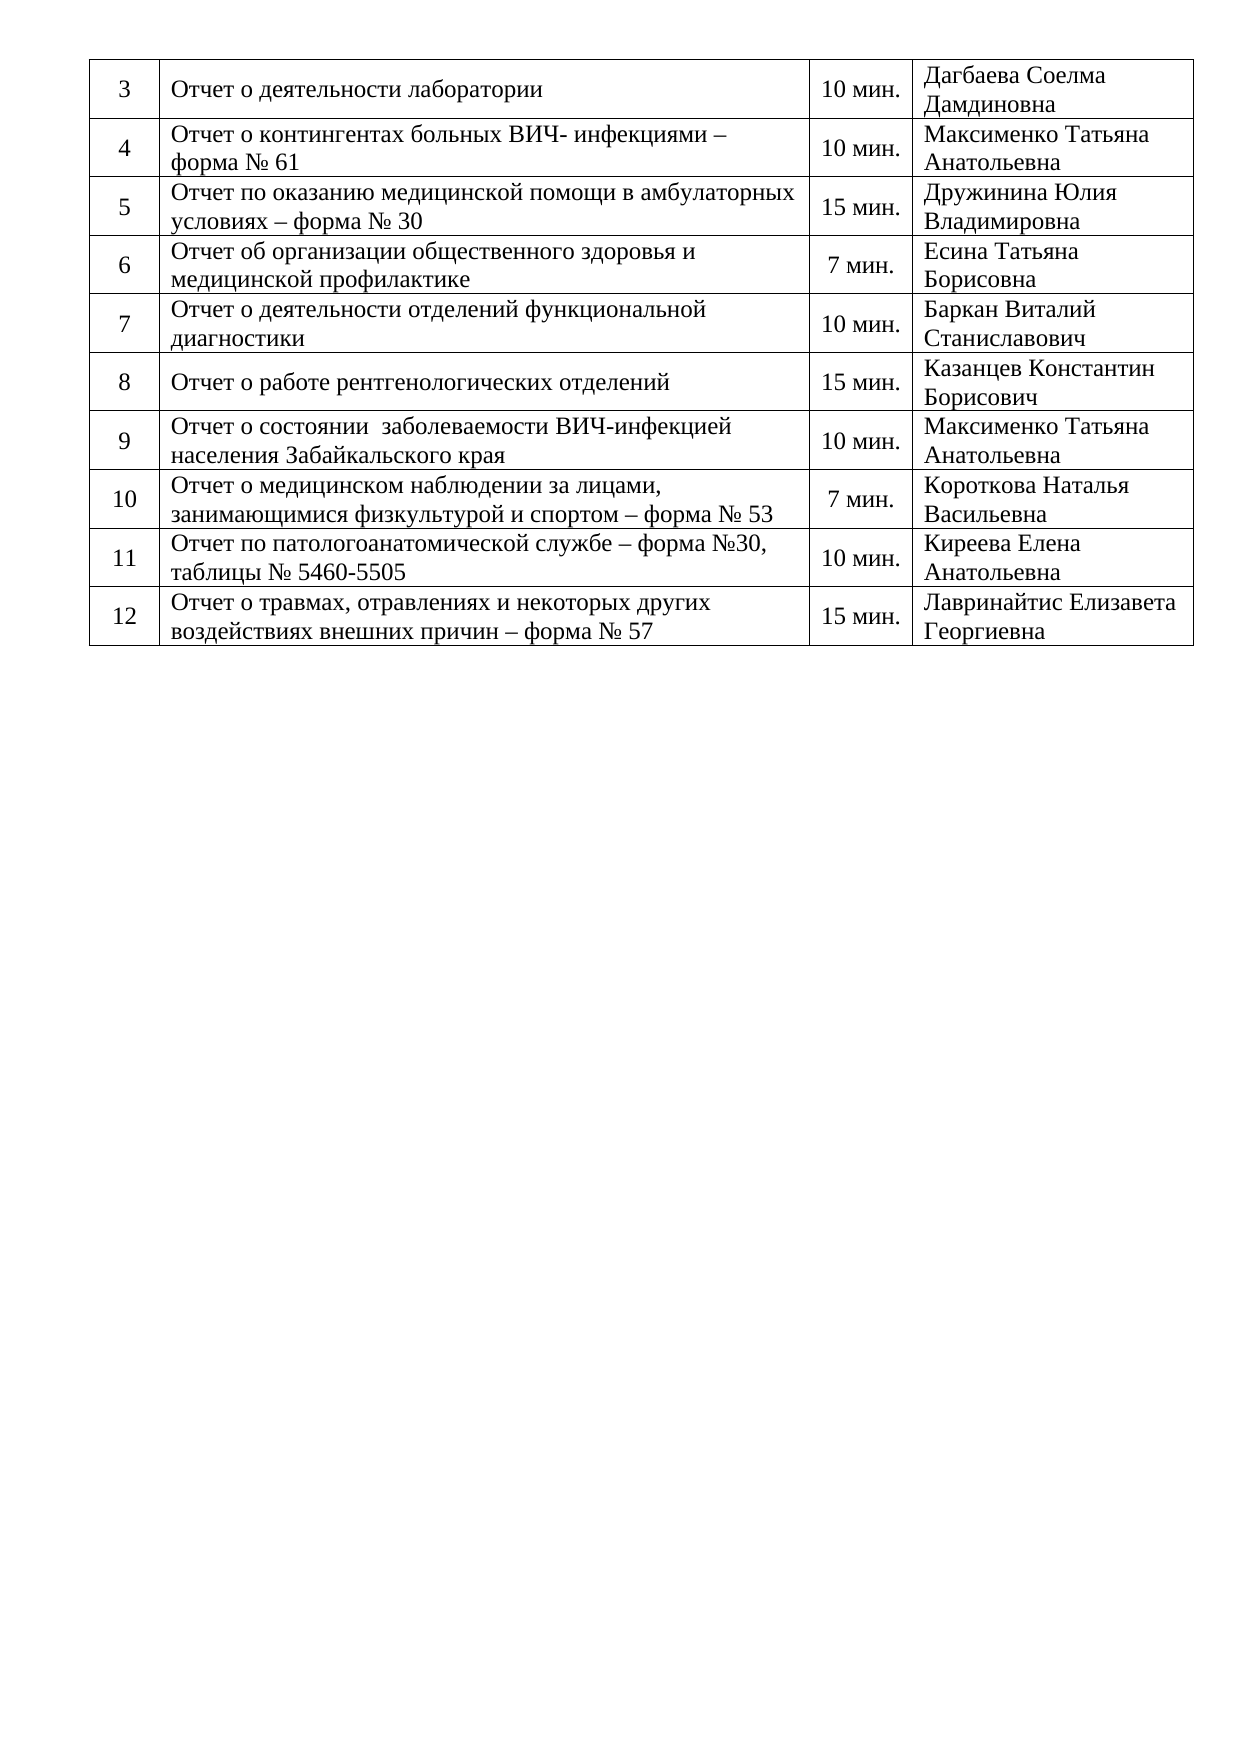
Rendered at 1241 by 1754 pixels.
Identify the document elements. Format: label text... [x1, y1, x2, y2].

table_cell Дагбаева Соелма Дамдиновна [913, 60, 1193, 118]
table_cell Отчет о контингентах больных ВИЧ- инфекциями – форма № 61 [160, 119, 809, 176]
table_cell 15 мин. [810, 587, 912, 644]
table_cell Короткова Наталья Васильевна [913, 470, 1193, 527]
table_cell 10 мин. [810, 529, 912, 586]
table_cell 4 [90, 119, 159, 176]
table_cell 10 мин. [810, 119, 912, 176]
table_cell 10 [90, 470, 159, 527]
table_cell 8 [90, 353, 159, 410]
table_cell Максименко Татьяна Анатольевна [913, 411, 1193, 469]
table_cell 11 [90, 529, 159, 586]
table_cell 10 мин. [810, 60, 912, 118]
table_cell Баркан Виталий Станиславович [913, 294, 1193, 352]
table_cell 9 [90, 411, 159, 469]
table_cell 3 [90, 60, 159, 118]
table_cell Отчет по патологоанатомической службе – форма №30, таблицы № 5460-5505 [160, 529, 809, 586]
table_cell 15 мин. [810, 177, 912, 235]
table_cell Есина Татьяна Борисовна [913, 236, 1193, 293]
table_cell 5 [90, 177, 159, 235]
table_cell 10 мин. [810, 294, 912, 352]
table_cell Максименко Татьяна Анатольевна [913, 119, 1193, 176]
table_cell 7 [90, 294, 159, 352]
table_cell Отчет о медицинском наблюдении за лицами, занимающимися физкультурой и спортом – форма № 53 [160, 470, 809, 527]
table_cell Отчет о травмах, отравлениях и некоторых других воздействиях внешних причин – форма № 57 [160, 587, 809, 644]
table_cell 6 [90, 236, 159, 293]
table_cell Отчет по оказанию медицинской помощи в амбулаторных условиях – форма № 30 [160, 177, 809, 235]
table_cell Казанцев Константин Борисович [913, 353, 1193, 410]
table_cell Дружинина Юлия Владимировна [913, 177, 1193, 235]
table_cell Лавринайтис Елизавета Георгиевна [913, 587, 1193, 644]
table_cell 7 мин. [810, 236, 912, 293]
table_cell 15 мин. [810, 353, 912, 410]
table_cell Отчет о деятельности лаборатории [160, 60, 809, 118]
table_cell Отчет о деятельности отделений функциональной диагностики [160, 294, 809, 352]
table_cell 7 мин. [810, 470, 912, 527]
table_cell Киреева Елена Анатольевна [913, 529, 1193, 586]
table_cell 10 мин. [810, 411, 912, 469]
table_cell Отчет о состоянии заболеваемости ВИЧ-инфекцией населения Забайкальского края [160, 411, 809, 469]
table_cell 12 [90, 587, 159, 644]
table_cell Отчет об организации общественного здоровья и медицинской профилактике [160, 236, 809, 293]
table_cell Отчет о работе рентгенологических отделений [160, 353, 809, 410]
